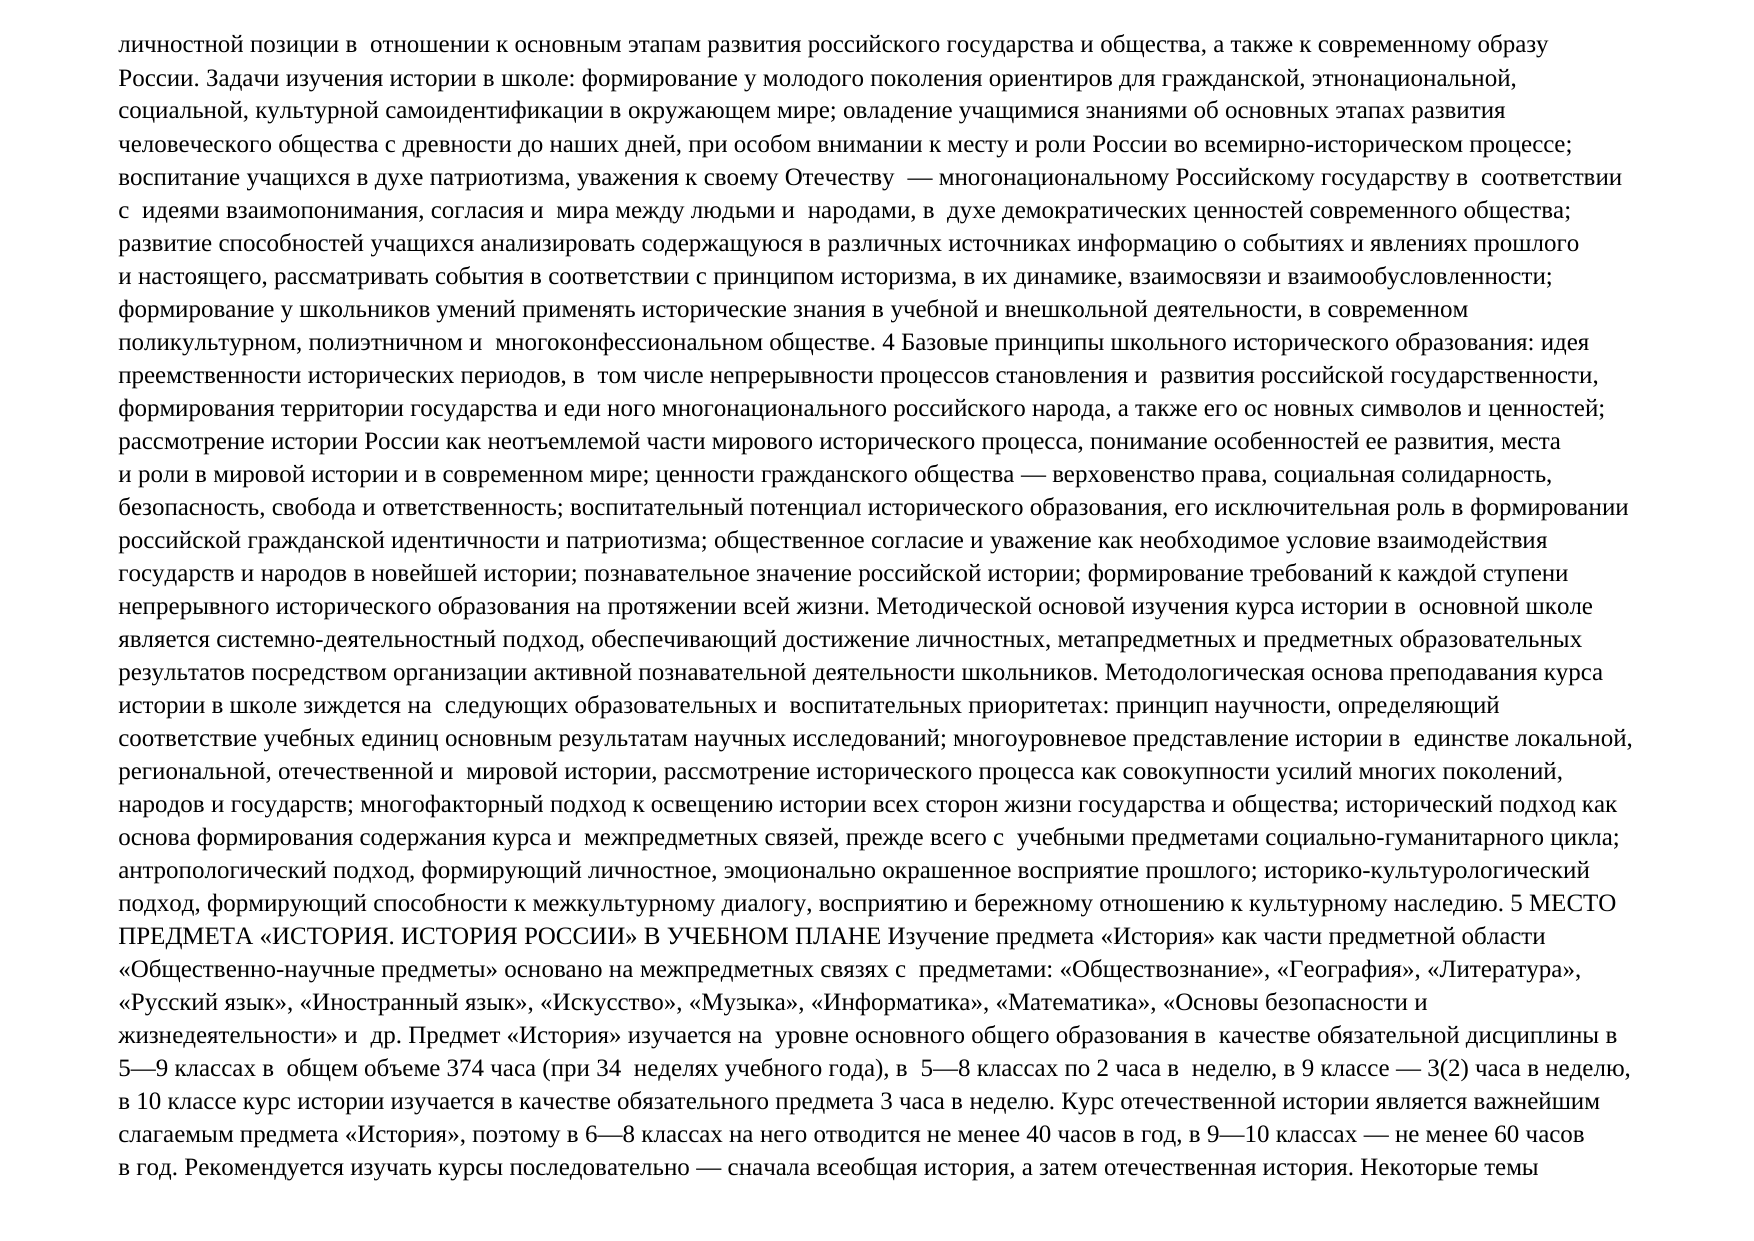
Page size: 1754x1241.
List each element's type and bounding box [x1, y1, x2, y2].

text [118, 29, 1636, 1181]
